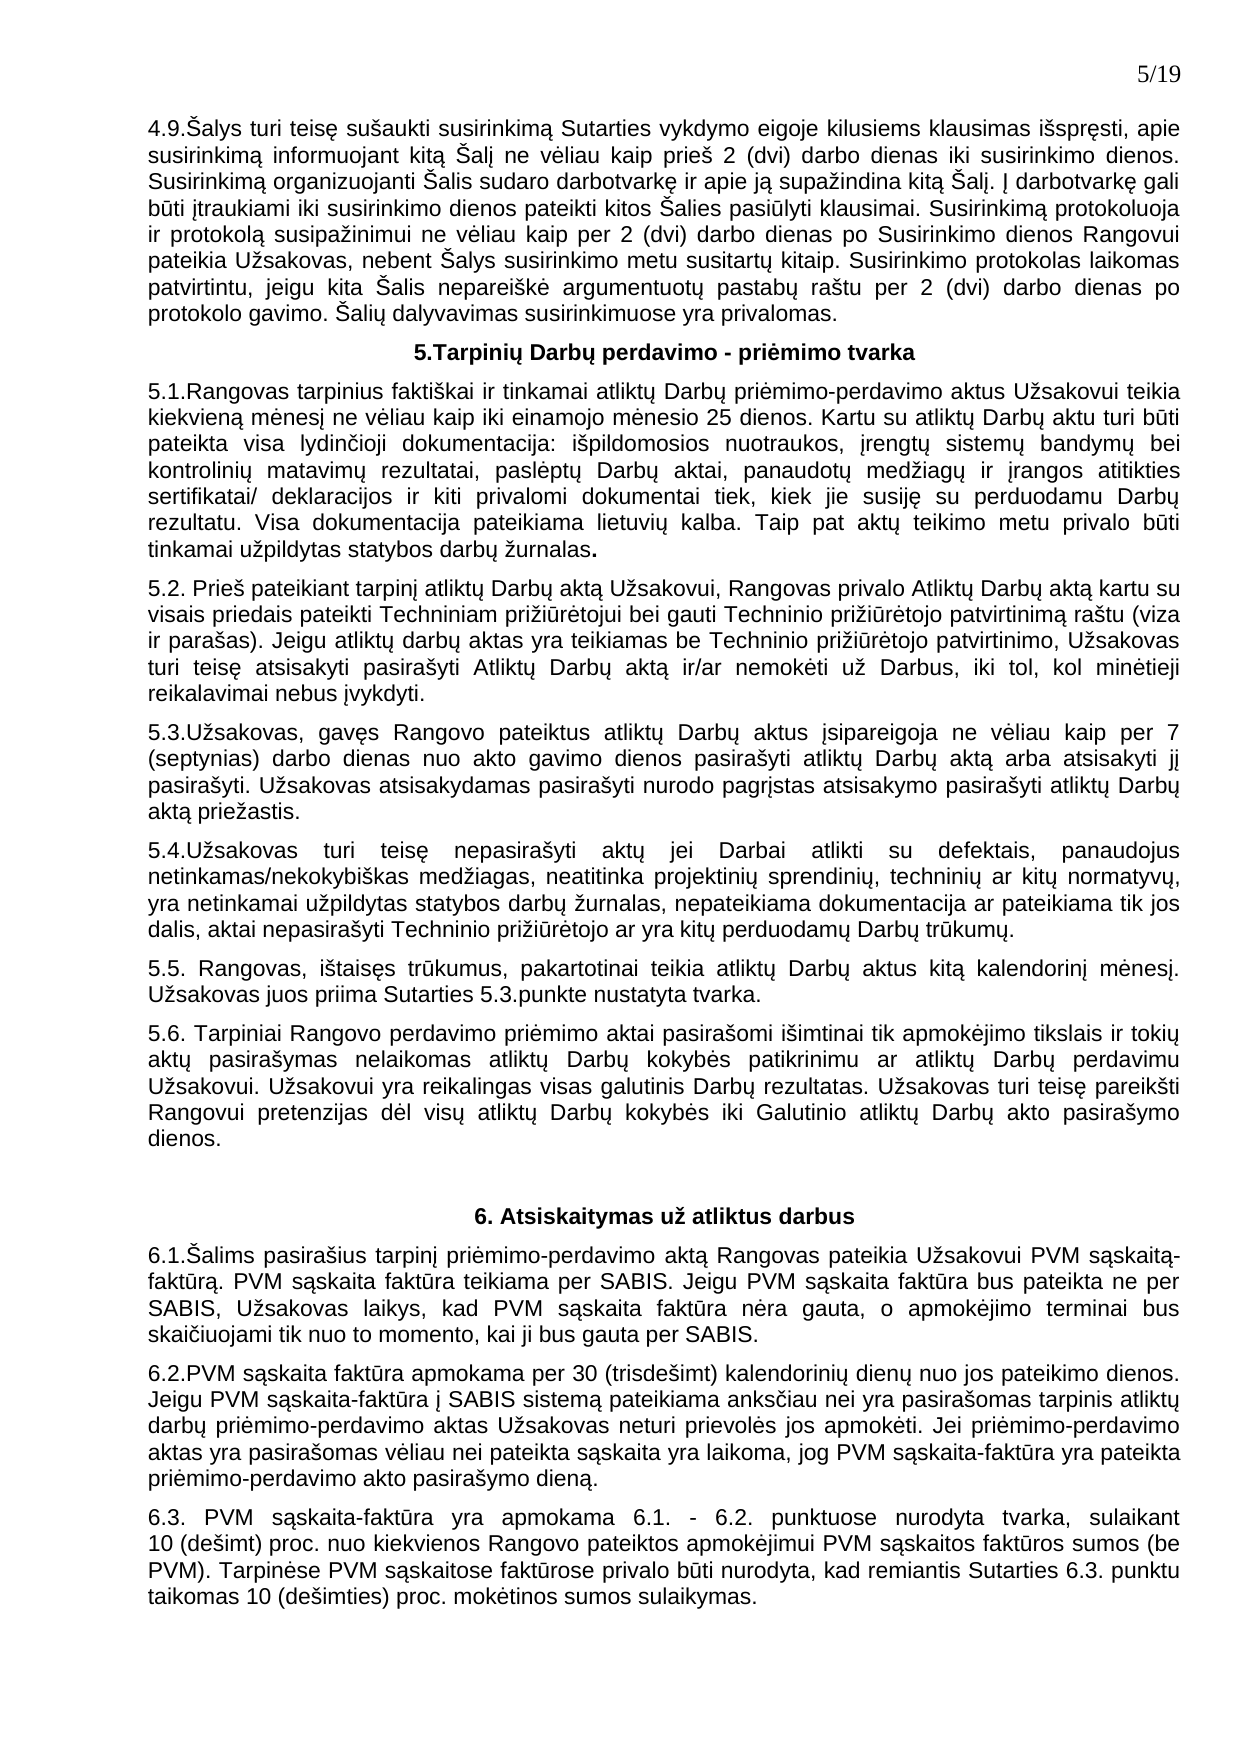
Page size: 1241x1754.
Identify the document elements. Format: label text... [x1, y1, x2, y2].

list 6.2.PVM sąskaita faktūra apmokama per 30 (trisdešimt) kalendorinių dienų nuo jos pateikimo dienos. Jeigu PVM sąskaita-faktūra į SABIS sistemą pateikiama anksčiau nei yra pasirašomas tarpinis atliktų darbų priėmimo-perdavimo aktas Užsakovas neturi prievolės jos apmokėti. Jei priėmimo-perdavimo aktas yra pasirašomas vėliau nei pateikta sąskaita yra laikoma, jog PVM sąskaita-faktūra yra pateikta priėmimo-perdavimo akto pasirašymo dieną. [148, 1360, 1181, 1492]
text 5.6. Tarpiniai Rangovo perdavimo priėmimo aktai pasirašomi išimtinai tik apmokėjimo tikslais ir tokių aktų pasirašymas nelaikomas atliktų Darbų kokybės patikrinimu ar atliktų Darbų perdavimu Užsakovui. Užsakovui yra reikalingas visas galutinis Darbų rezultatas. Užsakovas turi teisę pareikšti Rangovui pretenzijas dėl visų atliktų Darbų kokybės iki Galutinio atliktų Darbų akto pasirašymo dienos. [148, 1020, 1181, 1152]
list 5.2. Prieš pateikiant tarpinį atliktų Darbų aktą Užsakovui, Rangovas privalo Atliktų Darbų aktą kartu su visais priedais pateikti Techniniam prižiūrėtojui bei gauti Techninio prižiūrėtojo patvirtinimą raštu (viza ir parašas). Jeigu atliktų darbų aktas yra teikiamas be Techninio prižiūrėtojo patvirtinimo, Užsakovas turi teisę atsisakyti pasirašyti Atliktų Darbų aktą ir/ar nemokėti už Darbus, iki tol, kol minėtieji reikalavimai nebus įvykdyti. [148, 574, 1181, 706]
list 5.Tarpinių Darbų perdavimo - priėmimo tvarka [148, 339, 1181, 365]
text 5.4.Užsakovas turi teisę nepasirašyti aktų jei Darbai atlikti su defektais, panaudojus netinkamas/nekokybiškas medžiagas, neatitinka projektinių sprendinių, techninių ar kitų normatyvų, yra netinkamai užpildytas statybos darbų žurnalas, nepateikiama dokumentacija ar pateikiama tik jos dalis, aktai nepasirašyti Techninio prižiūrėtojo ar yra kitų perduodamų Darbų trūkumų. [148, 837, 1181, 942]
text 5.5. Rangovas, ištaisęs trūkumus, pakartotinai teikia atliktų Darbų aktus kitą kalendorinį mėnesį. Užsakovas juos priima Sutarties 5.3.punkte nustatyta tvarka. [148, 955, 1181, 1007]
list 6. Atsiskaitymas už atliktus darbus [148, 1203, 1181, 1229]
text 4.9.Šalys turi teisę sušaukti susirinkimą Sutarties vykdymo eigoje kilusiems klausimas išspręsti, apie susirinkimą informuojant kitą Šalį ne vėliau kaip prieš 2 (dvi) darbo dienas iki susirinkimo dienos. Susirinkimą organizuojanti Šalis sudaro darbotvarkę ir apie ją supažindina kitą Šalį. Į darbotvarkę gali būti įtraukiami iki susirinkimo dienos pateikti kitos Šalies pasiūlyti klausimai. Susirinkimą protokoluoja ir protokolą susipažinimui ne vėliau kaip per 2 (dvi) darbo dienas po Susirinkimo dienos Rangovui pateikia Užsakovas, nebent Šalys susirinkimo metu susitartų kitaip. Susirinkimo protokolas laikomas patvirtintu, jeigu kita Šalis nepareiškė argumentuotų pastabų raštu per 2 (dvi) darbo dienas po protokolo gavimo. Šalių dalyvavimas susirinkimuose yra privalomas. [148, 115, 1181, 326]
subtitle 5.3.Užsakovas, gavęs Rangovo pateiktus atliktų Darbų aktus įsipareigoja ne vėliau kaip per 7 (septynias) darbo dienas nuo akto gavimo dienos pasirašyti atliktų Darbų aktą arba atsisakyti jį pasirašyti. Užsakovas atsisakydamas pasirašyti nurodo pagrįstas atsisakymo pasirašyti atliktų Darbų aktą priežastis. [148, 719, 1181, 824]
list 6.1.Šalims pasirašius tarpinį priėmimo-perdavimo aktą Rangovas pateikia Užsakovui PVM sąskaitą-faktūrą. PVM sąskaita faktūra teikiama per SABIS. Jeigu PVM sąskaita faktūra bus pateikta ne per SABIS, Užsakovas laikys, kad PVM sąskaita faktūra nėra gauta, o apmokėjimo terminai bus skaičiuojami tik nuo to momento, kai ji bus gauta per SABIS. [148, 1242, 1181, 1347]
subtitle 6.3. PVM sąskaita-faktūra yra apmokama 6.1. - 6.2. punktuose nurodyta tvarka, sulaikant 10 (dešimt) proc. nuo kiekvienos Rangovo pateiktos apmokėjimui PVM sąskaitos faktūros sumos (be PVM). Tarpinėse PVM sąskaitose faktūrose privalo būti nurodyta, kad remiantis Sutarties 6.3. punktu taikomas 10 (dešimties) proc. mokėtinos sumos sulaikymas. [148, 1504, 1181, 1609]
subtitle 5.1.Rangovas tarpinius faktiškai ir tinkamai atliktų Darbų priėmimo-perdavimo aktus Užsakovui teikia kiekvieną mėnesį ne vėliau kaip iki einamojo mėnesio 25 dienos. Kartu su atliktų Darbų aktu turi būti pateikta visa lydinčioji dokumentacija: išpildomosios nuotraukos, įrengtų sistemų bandymų bei kontrolinių matavimų rezultatai, paslėptų Darbų aktai, panaudotų medžiagų ir įrangos atitikties sertifikatai/ deklaracijos ir kiti privalomi dokumentai tiek, kiek jie susiję su perduodamu Darbų rezultatu. Visa dokumentacija pateikiama lietuvių kalba. Taip pat aktų teikimo metu privalo būti tinkamai užpildytas statybos darbų žurnalas. [148, 378, 1181, 562]
